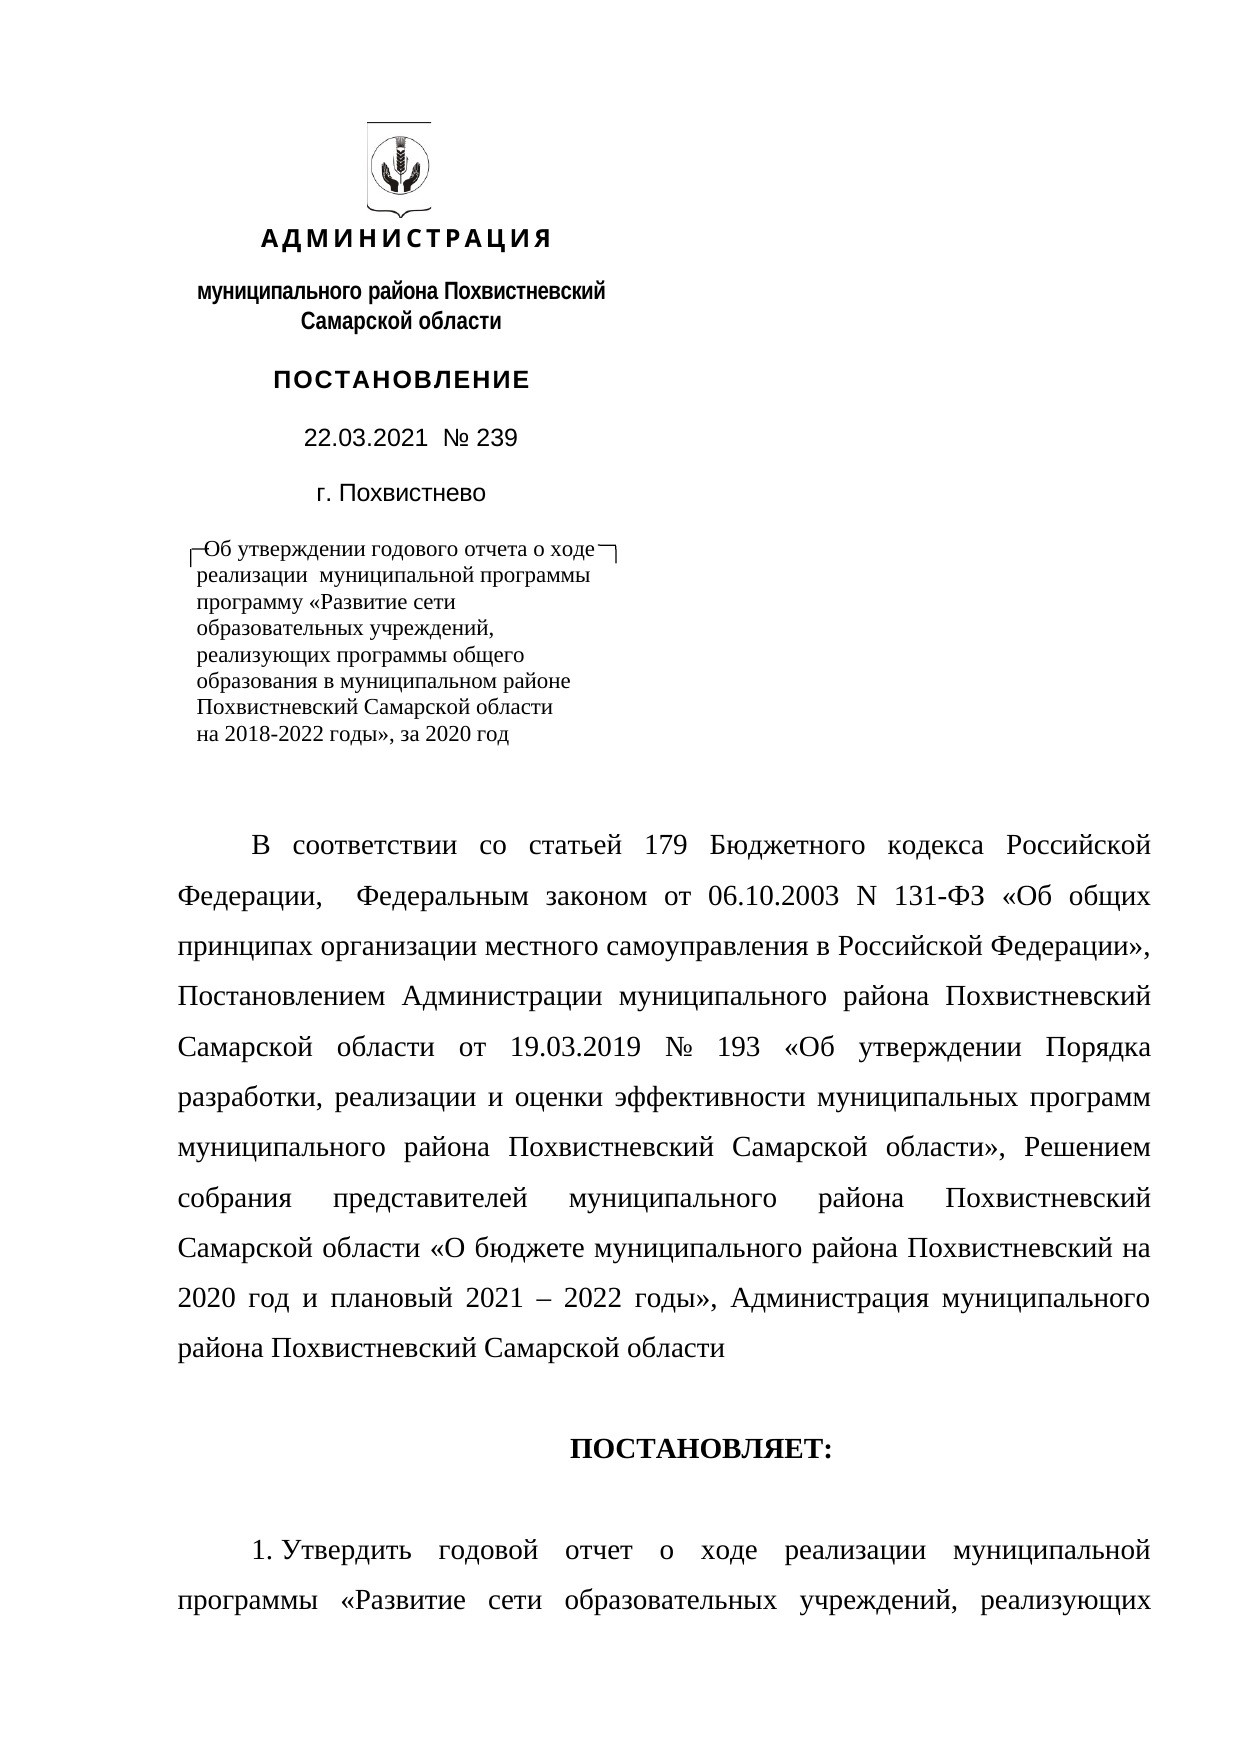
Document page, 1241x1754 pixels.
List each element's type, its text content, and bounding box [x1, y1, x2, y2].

text ПОСТАНОВЛЯЕТ: [177, 1431, 1152, 1465]
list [177, 1532, 1152, 1616]
text В соответствии со статьей 179 Бюджетного кодекса Российской Федерации, Федеральным законом от 06.10.2003 N 131-ФЗ «Об общих принципах организации местного самоуправления в Российской Федерации», Постановлением Администрации муниципального района Похвистневский Самарской области от 19.03.2019 № 193 «Об утверждении Порядка разработки, реализации и оценки эффективности муниципальных программ муниципального района Похвистневский Самарской области», Решением собрания представителей муниципального района Похвистневский Самарской области «О бюджете муниципального района Похвистневский на 2020 год и плановый 2021 – 2022 годы», Администрация муниципального района Похвистневский Самарской области [177, 827, 1152, 1364]
table_header АДМИНИСТРАЦИЯ муниципального района Похвистневский Самарской области ПОСТАНОВЛЕНИЕ 22.03.2021 № 239 г. Похвистнево Об утверждении годового отчета о ходе реализации муниципальной программы программу «Развитие сети образовательных учреждений, реализующих программы общего образования в муниципальном районе Похвистневский Самарской области на 2018-2022 годы», за 2020 год [166, 118, 637, 746]
picture [365, 122, 431, 216]
